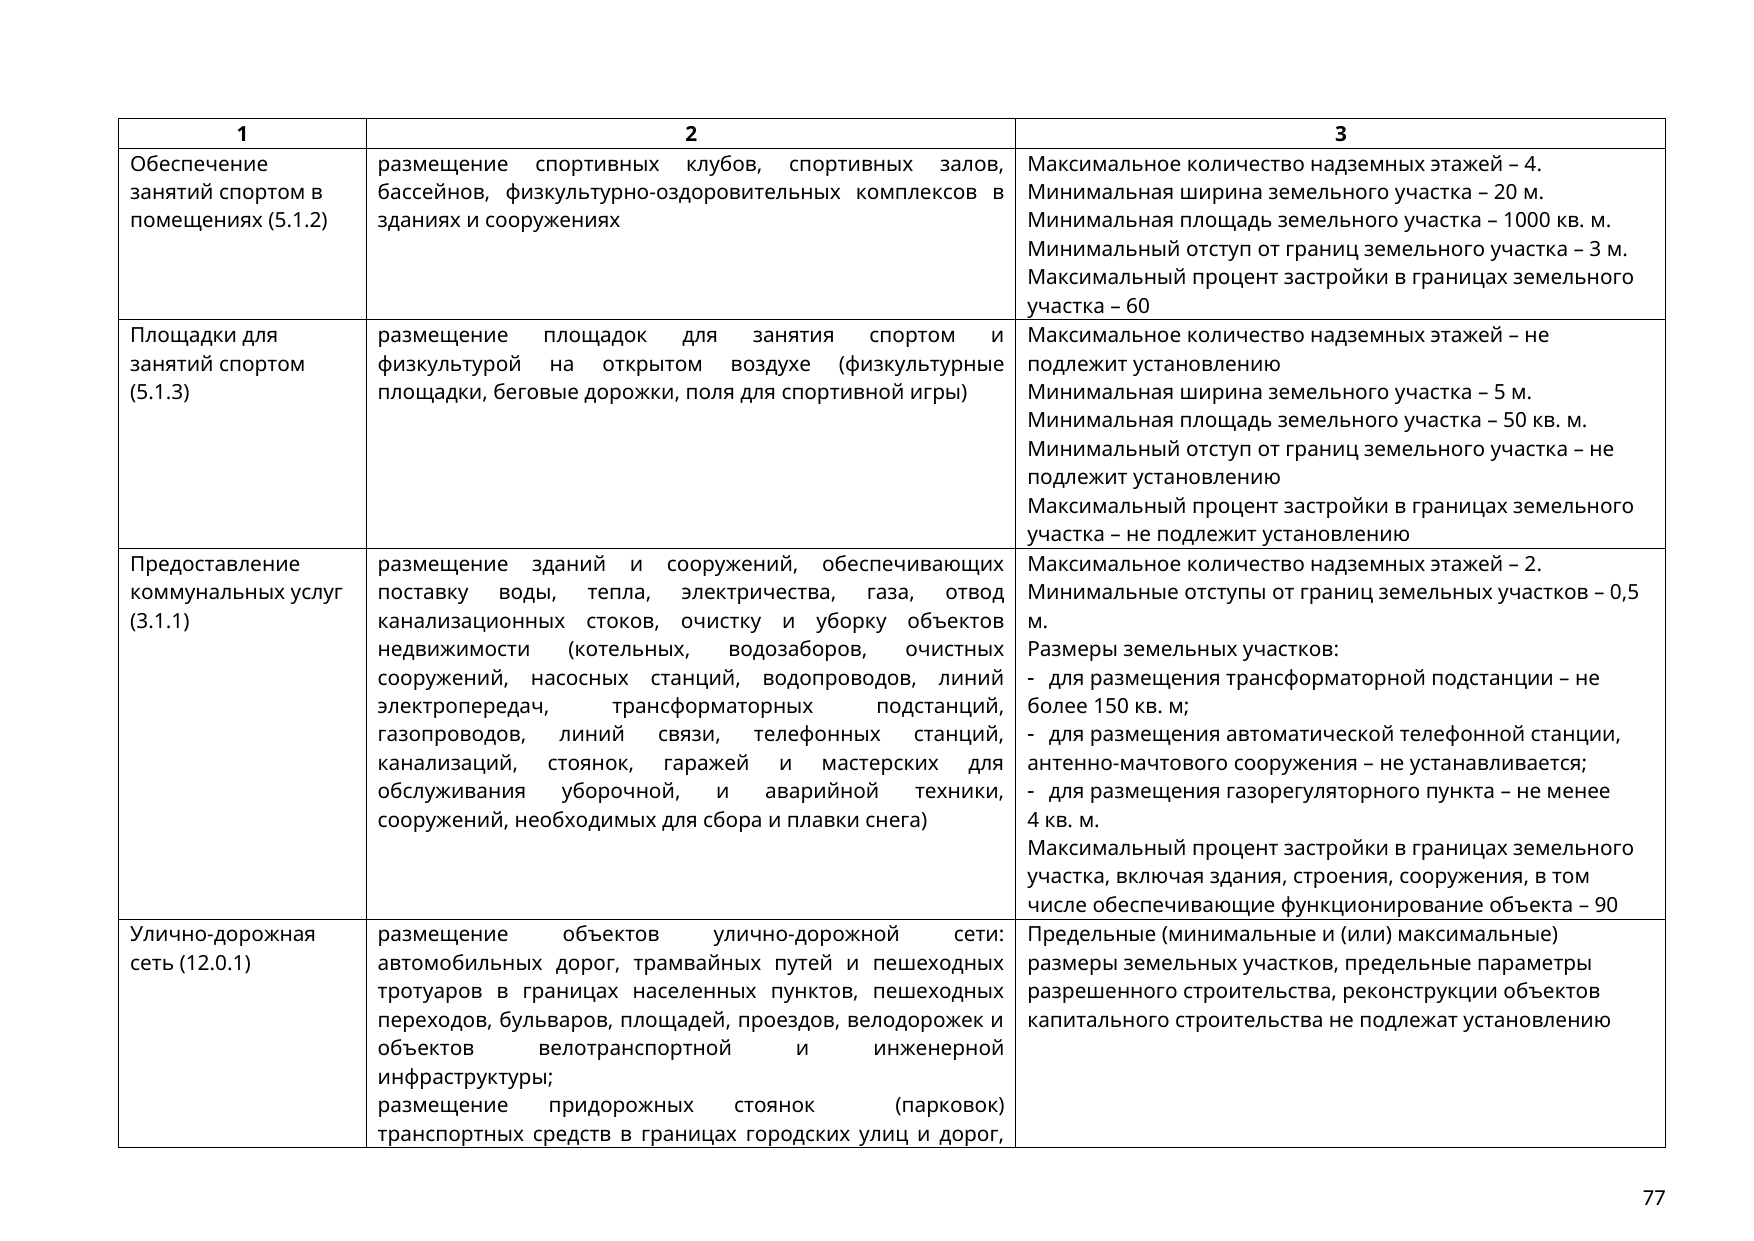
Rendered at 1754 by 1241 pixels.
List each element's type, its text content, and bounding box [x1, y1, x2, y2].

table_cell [1016, 920, 1665, 1147]
table_cell размещение спортивных клубов, спортивных залов, бассейнов, физкультурно-оздоровительных комплексов в зданиях и сооружениях [367, 149, 1015, 319]
table_cell Максимальное количество надземных этажей – 2. Минимальные отступы от границ земельных участков – 0,5 м. Размеры земельных участков: для размещения трансформаторной подстанции – не более 150 кв. м; для размещения автоматической телефонной станции, антенно-мачтового сооружения – не устанавливается; для размещения газорегуляторного пункта – не менее 4 кв. м. Максимальный процент застройки в границах земельного участка, включая здания, строения, сооружения, в том числе обеспечивающие функционирование объекта – 90 [1016, 549, 1665, 918]
table_cell размещение зданий и сооружений, обеспечивающих поставку воды, тепла, электричества, газа, отвод канализационных стоков, очистку и уборку объектов недвижимости (котельных, водозаборов, очистных сооружений, насосных станций, водопроводов, линий электропередач, трансформаторных подстанций, газопроводов, линий связи, телефонных станций, канализаций, стоянок, гаражей и мастерских для обслуживания уборочной, и аварийной техники, сооружений, необходимых для сбора и плавки снега) [367, 549, 1015, 918]
table_cell размещение площадок для занятия спортом и физкультурой на открытом воздухе (физкультурные площадки, беговые дорожки, поля для спортивной игры) [367, 320, 1015, 548]
table_header 2 [367, 119, 1015, 148]
table_header 3 [1016, 119, 1665, 148]
table_cell Площадки для занятий спортом (5.1.3) [119, 320, 366, 548]
table_header 1 [119, 119, 366, 148]
table_cell Предоставление коммунальных услуг (3.1.1) [119, 549, 366, 918]
table_cell Обеспечение занятий спортом в помещениях (5.1.2) [119, 149, 366, 319]
table_cell Максимальное количество надземных этажей – 4. Минимальная ширина земельного участка – 20 м. Минимальная площадь земельного участка – 1000 кв. м. Минимальный отступ от границ земельного участка – 3 м. Максимальный процент застройки в границах земельного участка – 60 [1016, 149, 1665, 319]
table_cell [367, 920, 1015, 1147]
table_cell Улично-дорожная сеть (12.0.1) [119, 920, 366, 1147]
table_cell Максимальное количество надземных этажей – не подлежит установлению Минимальная ширина земельного участка – 5 м. Минимальная площадь земельного участка – 50 кв. м. Минимальный отступ от границ земельного участка – не подлежит установлению Максимальный процент застройки в границах земельного участка – не подлежит установлению [1016, 320, 1665, 548]
